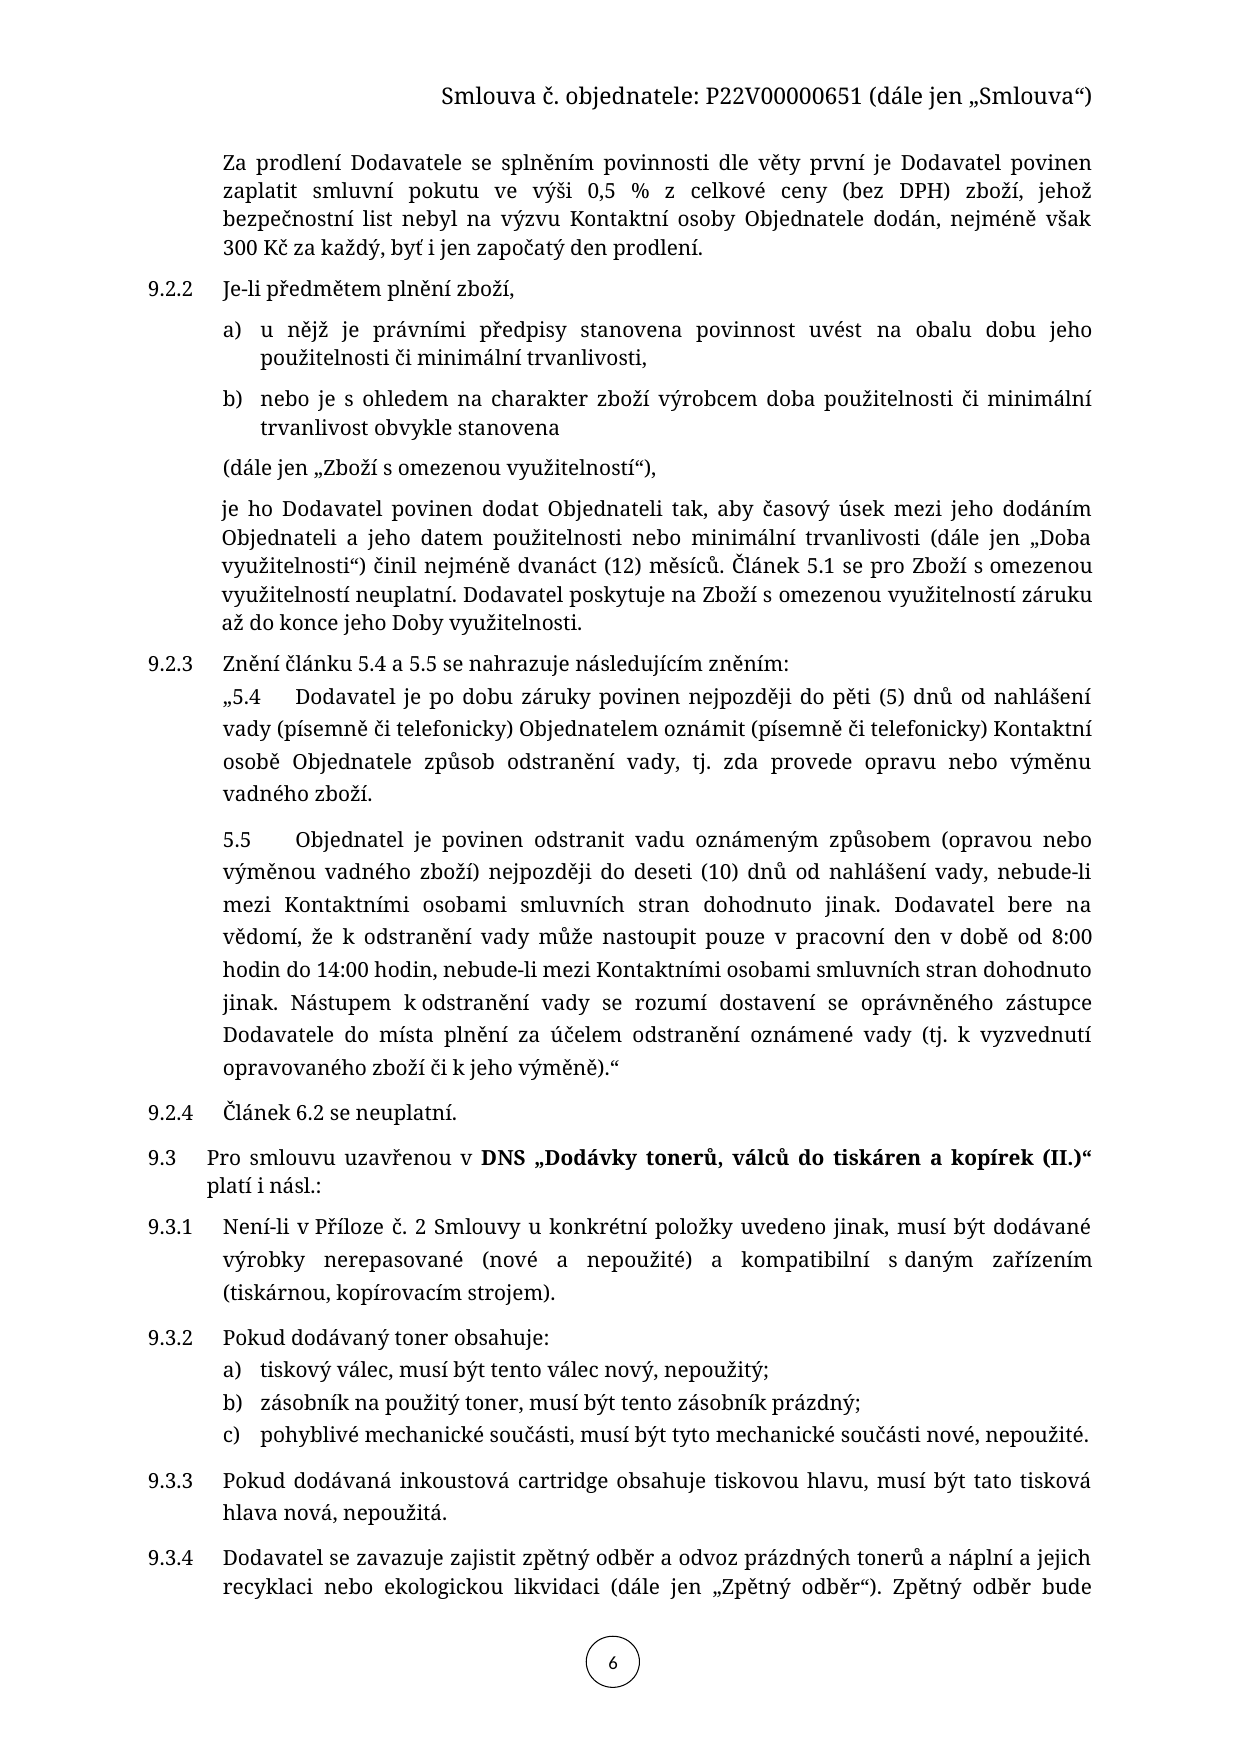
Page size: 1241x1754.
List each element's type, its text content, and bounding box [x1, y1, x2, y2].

list Pokud dodávaný toner obsahuje: [148, 1323, 1093, 1351]
list „5.4 Dodavatel je po dobu záruky povinen nejpozději do pěti (5) dnů od nahlášení vady (písemně či telefonicky) Objednatelem oznámit (písemně či telefonicky) Kontaktní osobě Objednatele způsob odstranění vady, tj. zda provede opravu nebo výměnu vadného zboží. [223, 682, 1093, 808]
list u nějž je právními předpisy stanovena povinnost uvést na obalu dobu jeho použitelnosti či minimální trvanlivosti, [223, 315, 1093, 372]
list nebo je s ohledem na charakter zboží výrobcem doba použitelnosti či minimální trvanlivost obvykle stanovena [223, 384, 1093, 441]
list Je-li předmětem plnění zboží, [148, 274, 1093, 302]
text (dále jen „Zboží s omezenou využitelností“), [223, 453, 1093, 482]
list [148, 1543, 1093, 1600]
list Článek 6.2 se neuplatní. [148, 1098, 1093, 1126]
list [148, 148, 1093, 261]
list Pro smlouvu uzavřenou v DNS „Dodávky tonerů, válců do tiskáren a kopírek (II.)“ platí i násl.: [148, 1143, 1093, 1200]
list pohyblivé mechanické součásti, musí být tyto mechanické součásti nové, nepoužité. [223, 1421, 1093, 1449]
list Pokud dodávaná inkoustová cartridge obsahuje tiskovou hlavu, musí být tato tisková hlava nová, nepoužitá. [148, 1466, 1093, 1527]
list Není-li v Příloze č. 2 Smlouvy u konkrétní položky uvedeno jinak, musí být dodávané výrobky nerepasované (nové a nepoužité) a kompatibilní s daným zařízením (tiskárnou, kopírovacím strojem). [148, 1212, 1093, 1306]
list tiskový válec, musí být tento válec nový, nepoužitý; [223, 1355, 1093, 1384]
list Znění článku 5.4 a 5.5 se nahrazuje následujícím zněním: [148, 649, 1093, 678]
list 5.5 Objednatel je povinen odstranit vadu oznámeným způsobem (opravou nebo výměnou vadného zboží) nejpozději do deseti (10) dnů od nahlášení vady, nebude-li mezi Kontaktními osobami smluvních stran dohodnuto jinak. Dodavatel bere na vědomí, že k odstranění vady může nastoupit pouze v pracovní den v době od 8:00 hodin do 14:00 hodin, nebude-li mezi Kontaktními osobami smluvních stran dohodnuto jinak. Nástupem k odstranění vady se rozumí dostavení se oprávněného zástupce Dodavatele do místa plnění za účelem odstranění oznámené vady (tj. k vyzvednutí opravovaného zboží či k jeho výměně).“ [223, 825, 1093, 1081]
list zásobník na použitý toner, musí být tento zásobník prázdný; [223, 1388, 1093, 1416]
text je ho Dodavatel povinen dodat Objednateli tak, aby časový úsek mezi jeho dodáním Objednateli a jeho datem použitelnosti nebo minimální trvanlivosti (dále jen „Doba využitelnosti“) činil nejméně dvanáct (12) měsíců. Článek 5.1 se pro Zboží s omezenou využitelností neuplatní. Dodavatel poskytuje na Zboží s omezenou využitelností záruku až do konce jeho Doby využitelnosti. [221, 494, 1093, 637]
